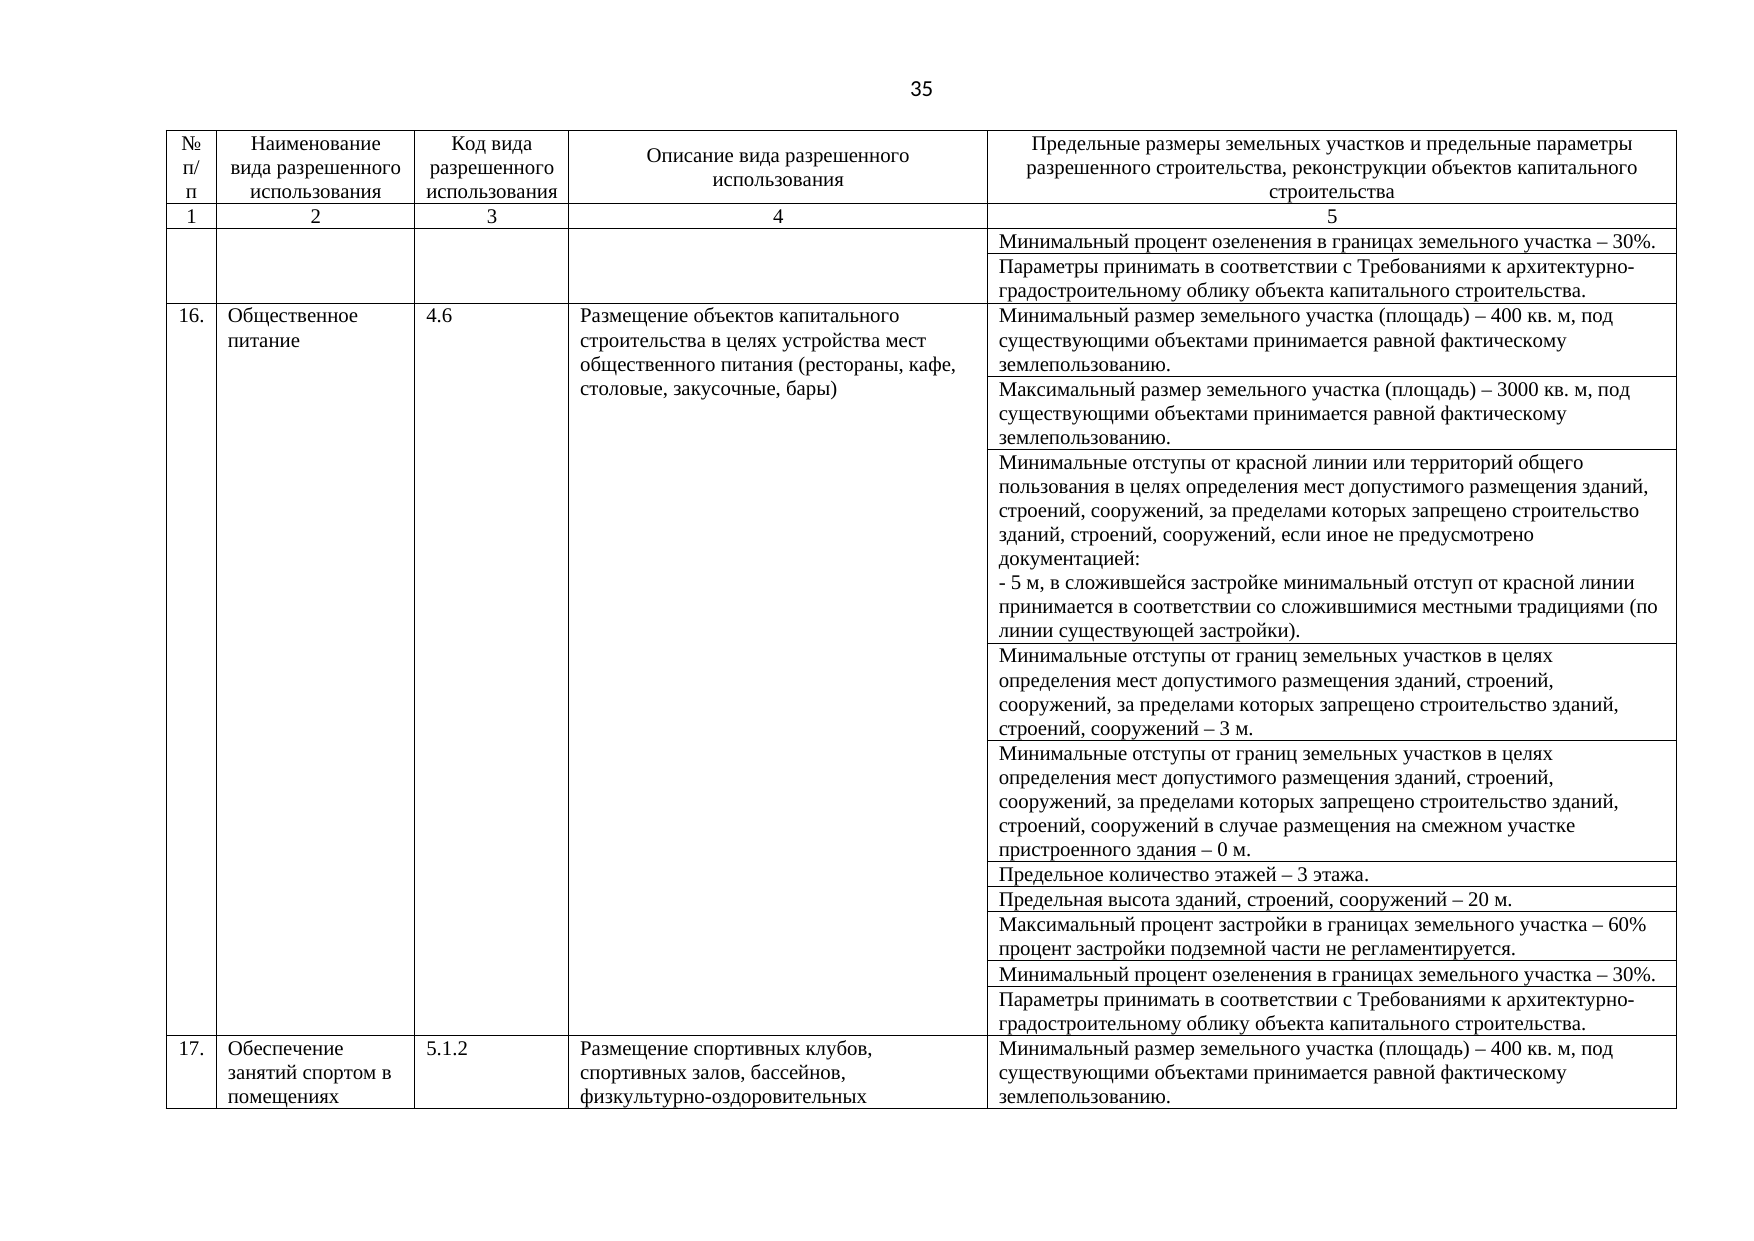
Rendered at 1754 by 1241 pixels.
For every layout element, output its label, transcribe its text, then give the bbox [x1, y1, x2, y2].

table_cell Максимальный размер земельного участка (площадь) – 3000 кв. м, под существующими объектами принимается равной фактическому землепользованию. [988, 377, 1676, 449]
table_cell Параметры принимать в соответствии с Требованиями к архитектурно-градостроительному облику объекта капитального строительства. [988, 254, 1676, 302]
table_cell Общественное питание [217, 304, 414, 1035]
table_cell 2 [217, 204, 414, 228]
table_cell 4.6 [415, 304, 568, 1035]
table_cell Минимальный размер земельного участка (площадь) – 400 кв. м, под существующими объектами принимается равной фактическому землепользованию. [988, 304, 1676, 376]
table_header Наименование вида разрешенного использования [217, 131, 414, 203]
table_cell 16. [167, 304, 216, 1035]
table_cell 3 [415, 204, 568, 228]
table_cell Минимальные отступы от границ земельных участков в целях определения мест допустимого размещения зданий, строений, сооружений, за пределами которых запрещено строительство зданий, строений, сооружений в случае размещения на смежном участке пристроенного здания – 0 м. [988, 741, 1676, 861]
table_header Предельные размеры земельных участков и предельные параметры разрешенного строительства, реконструкции объектов капитального строительства [988, 131, 1676, 203]
table_cell Обеспечение занятий спортом в помещениях [217, 1036, 414, 1108]
table_cell Минимальный процент озеленения в границах земельного участка – 30%. [988, 961, 1676, 986]
table_cell 5 [988, 204, 1676, 228]
table_cell Размещение спортивных клубов, спортивных залов, бассейнов, физкультурно-оздоровительных комплексов в зданиях и сооружениях [569, 1036, 987, 1108]
table_cell Минимальные отступы от границ земельных участков в целях определения мест допустимого размещения зданий, строений, сооружений, за пределами которых запрещено строительство зданий, строений, сооружений – 3 м. [988, 644, 1676, 740]
table_cell Размещение объектов капитального строительства в целях устройства мест общественного питания (рестораны, кафе, столовые, закусочные, бары) [569, 304, 987, 1035]
table_cell Минимальный процент озеленения в границах земельного участка – 30%. [988, 229, 1676, 253]
table_cell Параметры принимать в соответствии с Требованиями к архитектурно-градостроительному облику объекта капитального строительства. [988, 987, 1676, 1035]
table_cell Предельная высота зданий, строений, сооружений – 20 м. [988, 887, 1676, 911]
table_header Код вида разрешенного использования [415, 131, 568, 203]
table_cell 4 [569, 204, 987, 228]
table_header № п/п [167, 131, 216, 203]
table_cell Минимальный размер земельного участка (площадь) – 400 кв. м, под существующими объектами принимается равной фактическому землепользованию. [988, 1036, 1676, 1108]
table_header Описание вида разрешенного использования [569, 131, 987, 203]
table_cell Предельное количество этажей – 3 этажа. [988, 862, 1676, 886]
table_cell 17. [167, 1036, 216, 1108]
table_cell Минимальные отступы от красной линии или территорий общего пользования в целях определения мест допустимого размещения зданий, строений, сооружений, за пределами которых запрещено строительство зданий, строений, сооружений, если иное не предусмотрено документацией: - 5 м, в сложившейся застройке минимальный отступ от красной линии принимается в соответствии со сложившимися местными традициями (по линии существующей застройки). [988, 450, 1676, 642]
table_cell 5.1.2 [415, 1036, 568, 1108]
table_cell Максимальный процент застройки в границах земельного участка – 60% процент застройки подземной части не регламентируется. [988, 912, 1676, 960]
table_cell 1 [167, 204, 216, 228]
